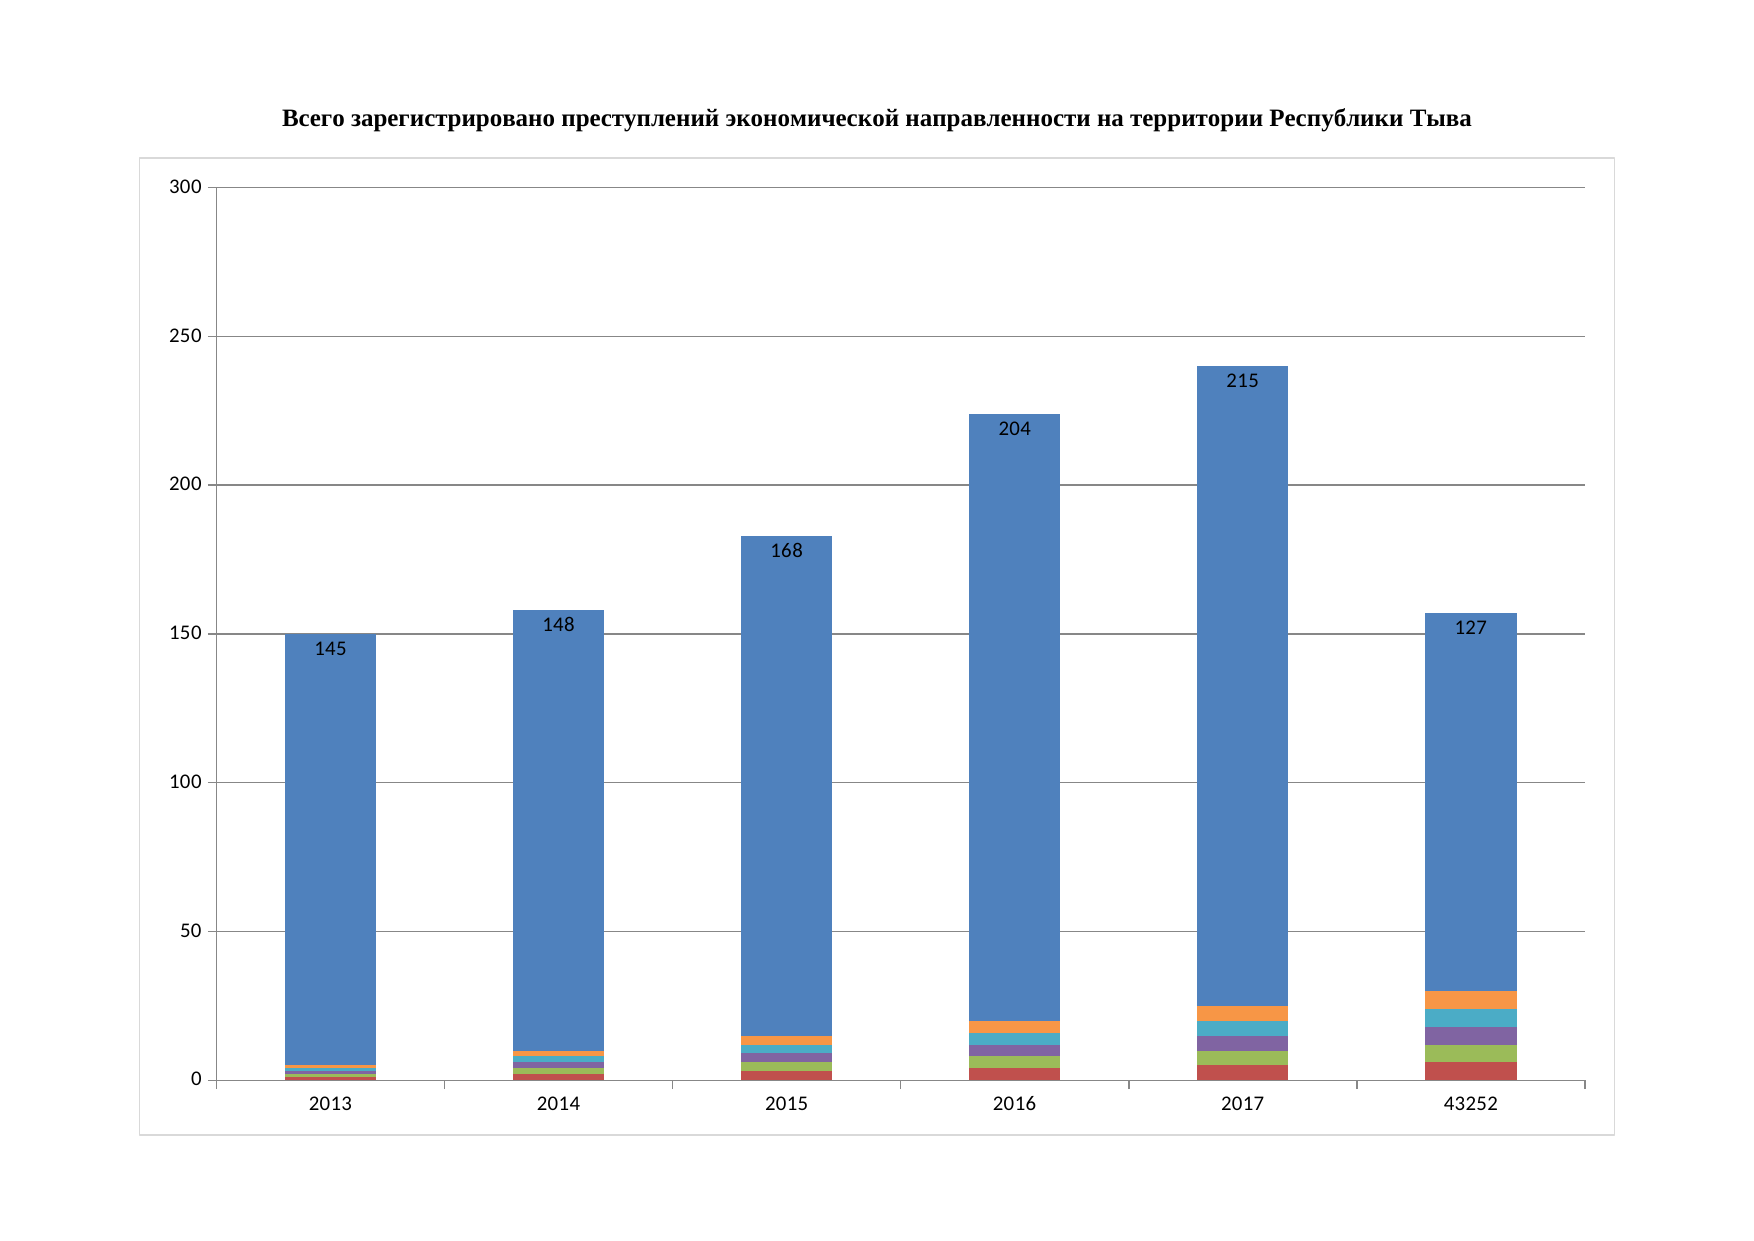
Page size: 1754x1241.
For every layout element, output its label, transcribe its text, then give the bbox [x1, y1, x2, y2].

text Всего зарегистрировано преступлений экономической направленности на территории Республики Тыва [118, 103, 1636, 132]
